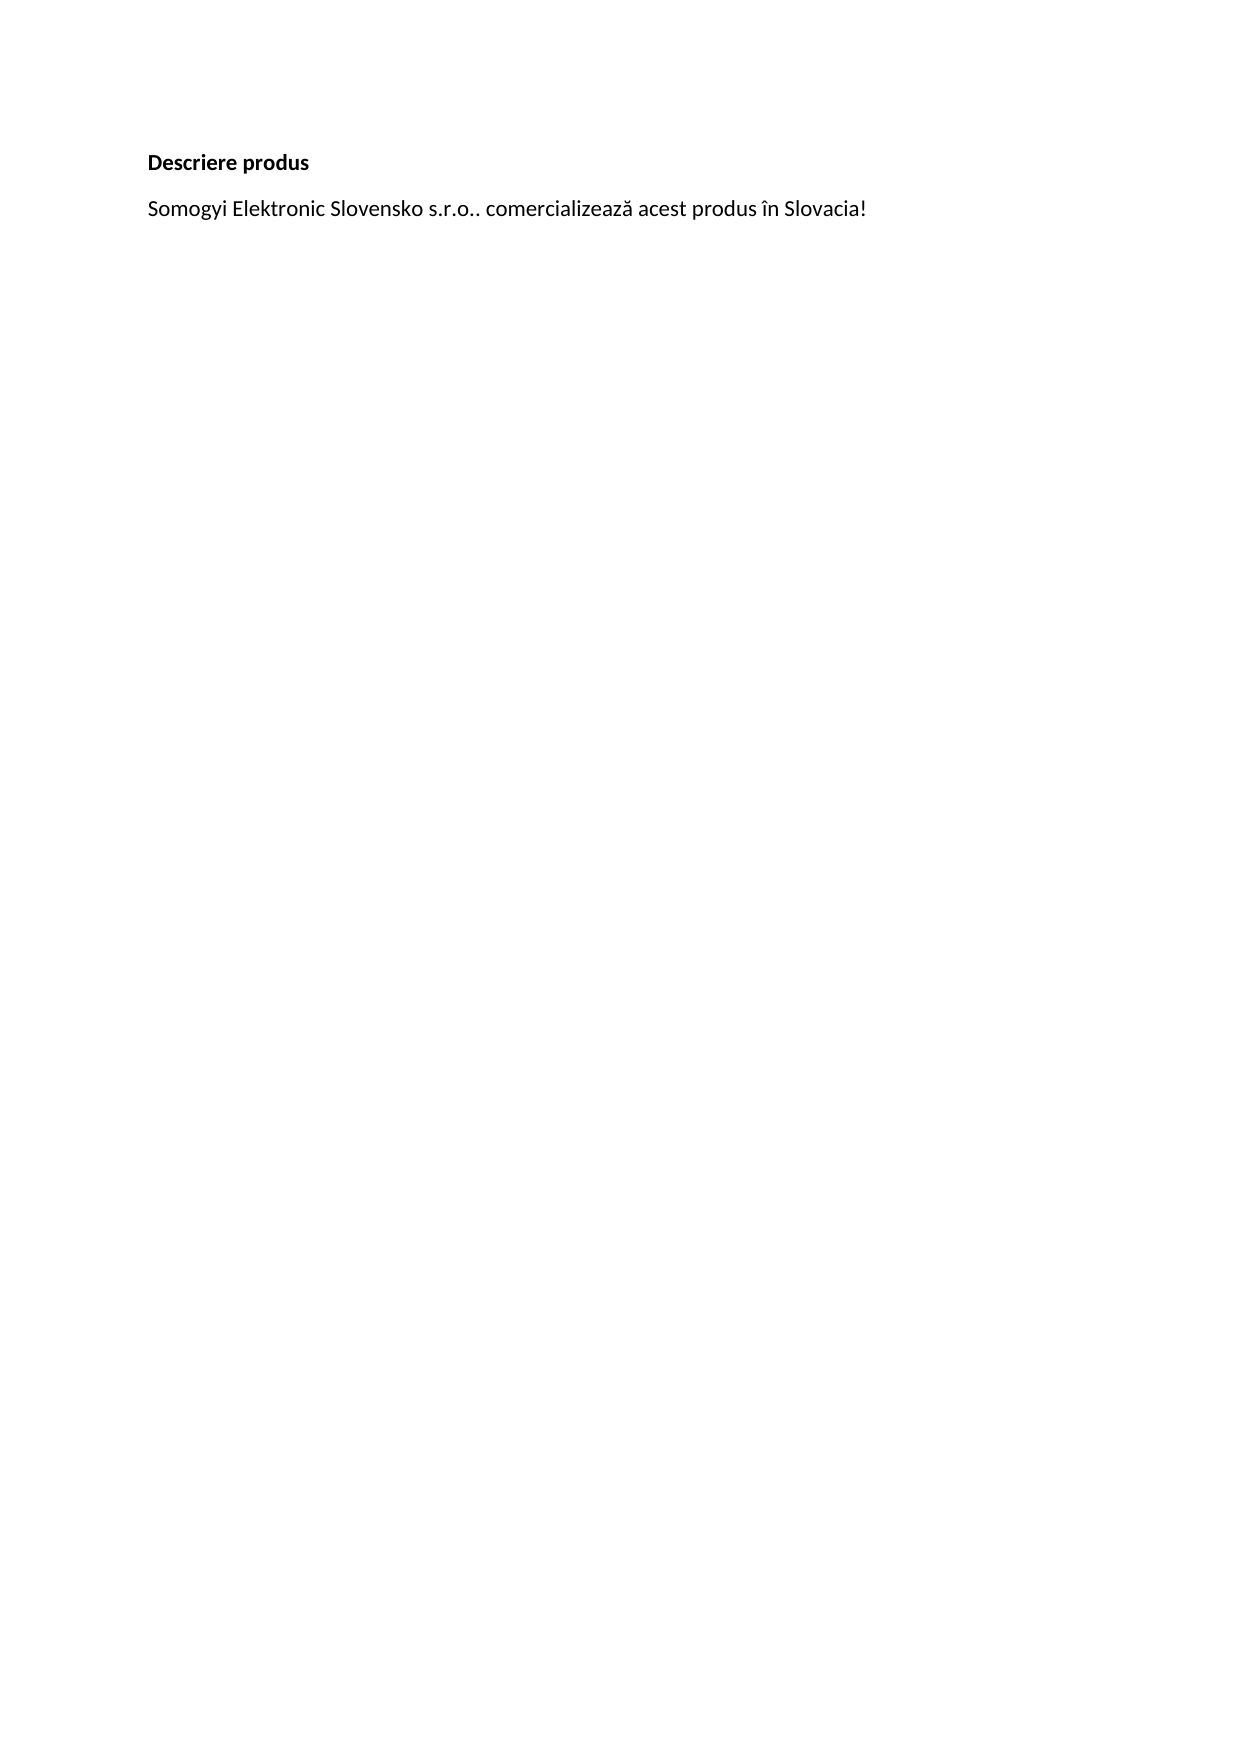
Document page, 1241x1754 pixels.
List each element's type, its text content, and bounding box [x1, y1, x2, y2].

text Somogyi Elektronic Slovensko s.r.o.. comercializează acest produs în Slovacia! [148, 194, 1093, 222]
text Descriere produs [148, 148, 1093, 176]
